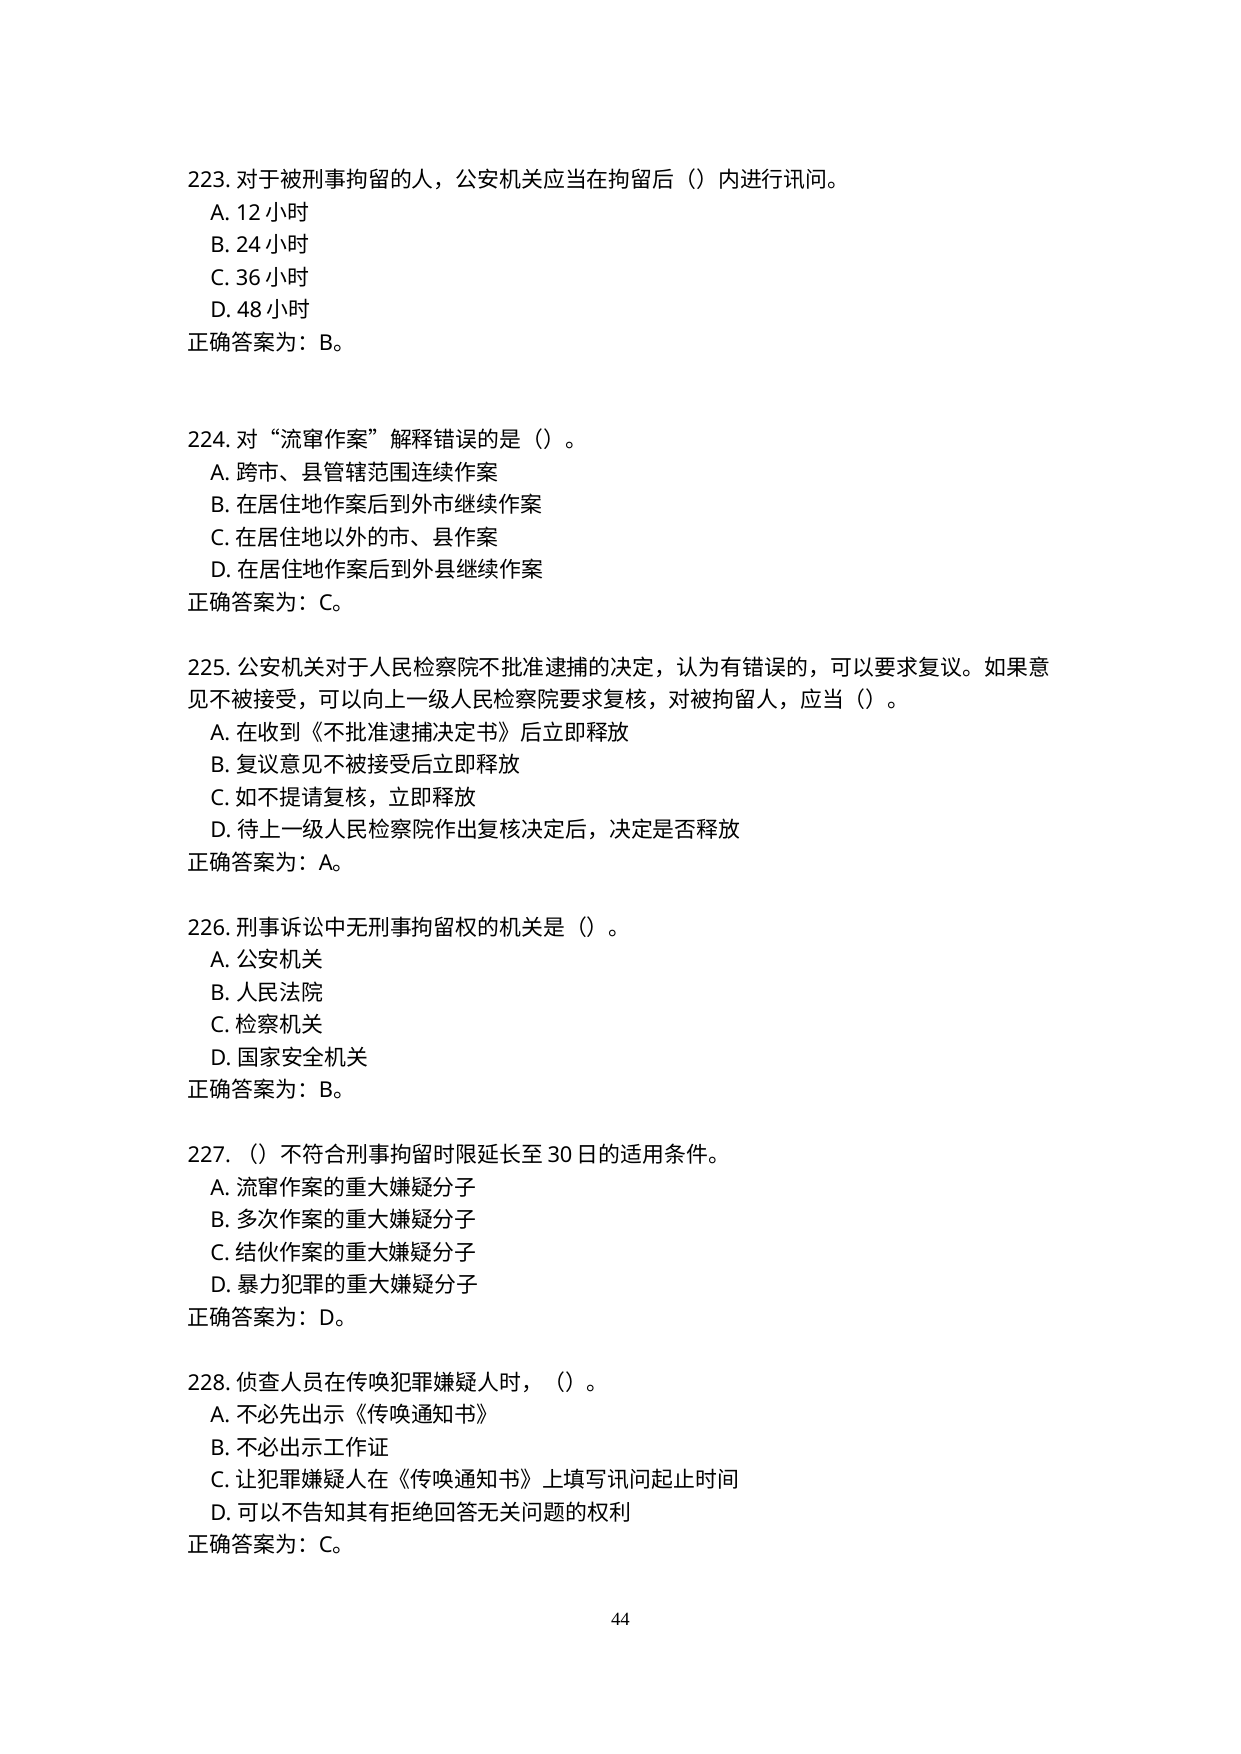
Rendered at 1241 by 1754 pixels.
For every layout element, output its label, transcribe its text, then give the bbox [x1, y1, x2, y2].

text C. 如不提请复核，立即释放 [187, 779, 1053, 812]
text 226. 刑事诉讼中无刑事拘留权的机关是（）。 [187, 909, 1053, 942]
text A. 在收到《不批准逮捕决定书》后立即释放 [187, 714, 1053, 747]
text 224. 对“流窜作案”解释错误的是（）。 [187, 422, 1053, 454]
text 正确答案为：C。 [187, 584, 1053, 617]
text B. 人民法院 [187, 974, 1053, 1007]
text A. 流窜作案的重大嫌疑分子 [187, 1169, 1053, 1202]
text D. 可以不告知其有拒绝回答无关问题的权利 [187, 1494, 1053, 1527]
text B. 24小时 [187, 227, 1053, 259]
text C. 让犯罪嫌疑人在《传唤通知书》上填写讯问起止时间 [187, 1462, 1053, 1494]
text 正确答案为：A。 [187, 844, 1053, 877]
text 正确答案为：B。 [187, 1072, 1053, 1104]
text 228. 侦查人员在传唤犯罪嫌疑人时，（）。 [187, 1364, 1053, 1397]
text A. 跨市、县管辖范围连续作案 [187, 454, 1053, 487]
text D. 待上一级人民检察院作出复核决定后，决定是否释放 [187, 812, 1053, 844]
text 正确答案为：C。 [187, 1527, 1053, 1559]
text A. 12小时 [187, 194, 1053, 227]
text D. 暴力犯罪的重大嫌疑分子 [187, 1267, 1053, 1299]
text D. 48小时 [187, 292, 1053, 324]
text B. 不必出示工作证 [187, 1429, 1053, 1462]
text 正确答案为：B。 [187, 324, 1053, 357]
text B. 复议意见不被接受后立即释放 [187, 747, 1053, 779]
text 225. 公安机关对于人民检察院不批准逮捕的决定，认为有错误的，可以要求复议。如果意见不被接受，可以向上一级人民检察院要求复核，对被拘留人，应当（）。 [187, 649, 1053, 714]
text C. 36小时 [187, 259, 1053, 292]
text 正确答案为：D。 [187, 1299, 1053, 1332]
text 227. （）不符合刑事拘留时限延长至30日的适用条件。 [187, 1137, 1053, 1169]
text D. 国家安全机关 [187, 1039, 1053, 1072]
text D. 在居住地作案后到外县继续作案 [187, 552, 1053, 584]
text C. 在居住地以外的市、县作案 [187, 519, 1053, 552]
text C. 结伙作案的重大嫌疑分子 [187, 1234, 1053, 1267]
text C. 检察机关 [187, 1007, 1053, 1039]
text A. 不必先出示《传唤通知书》 [187, 1397, 1053, 1429]
text 223. 对于被刑事拘留的人，公安机关应当在拘留后（）内进行讯问。 [187, 162, 1053, 194]
text A. 公安机关 [187, 942, 1053, 974]
text B. 多次作案的重大嫌疑分子 [187, 1202, 1053, 1234]
text B. 在居住地作案后到外市继续作案 [187, 487, 1053, 519]
